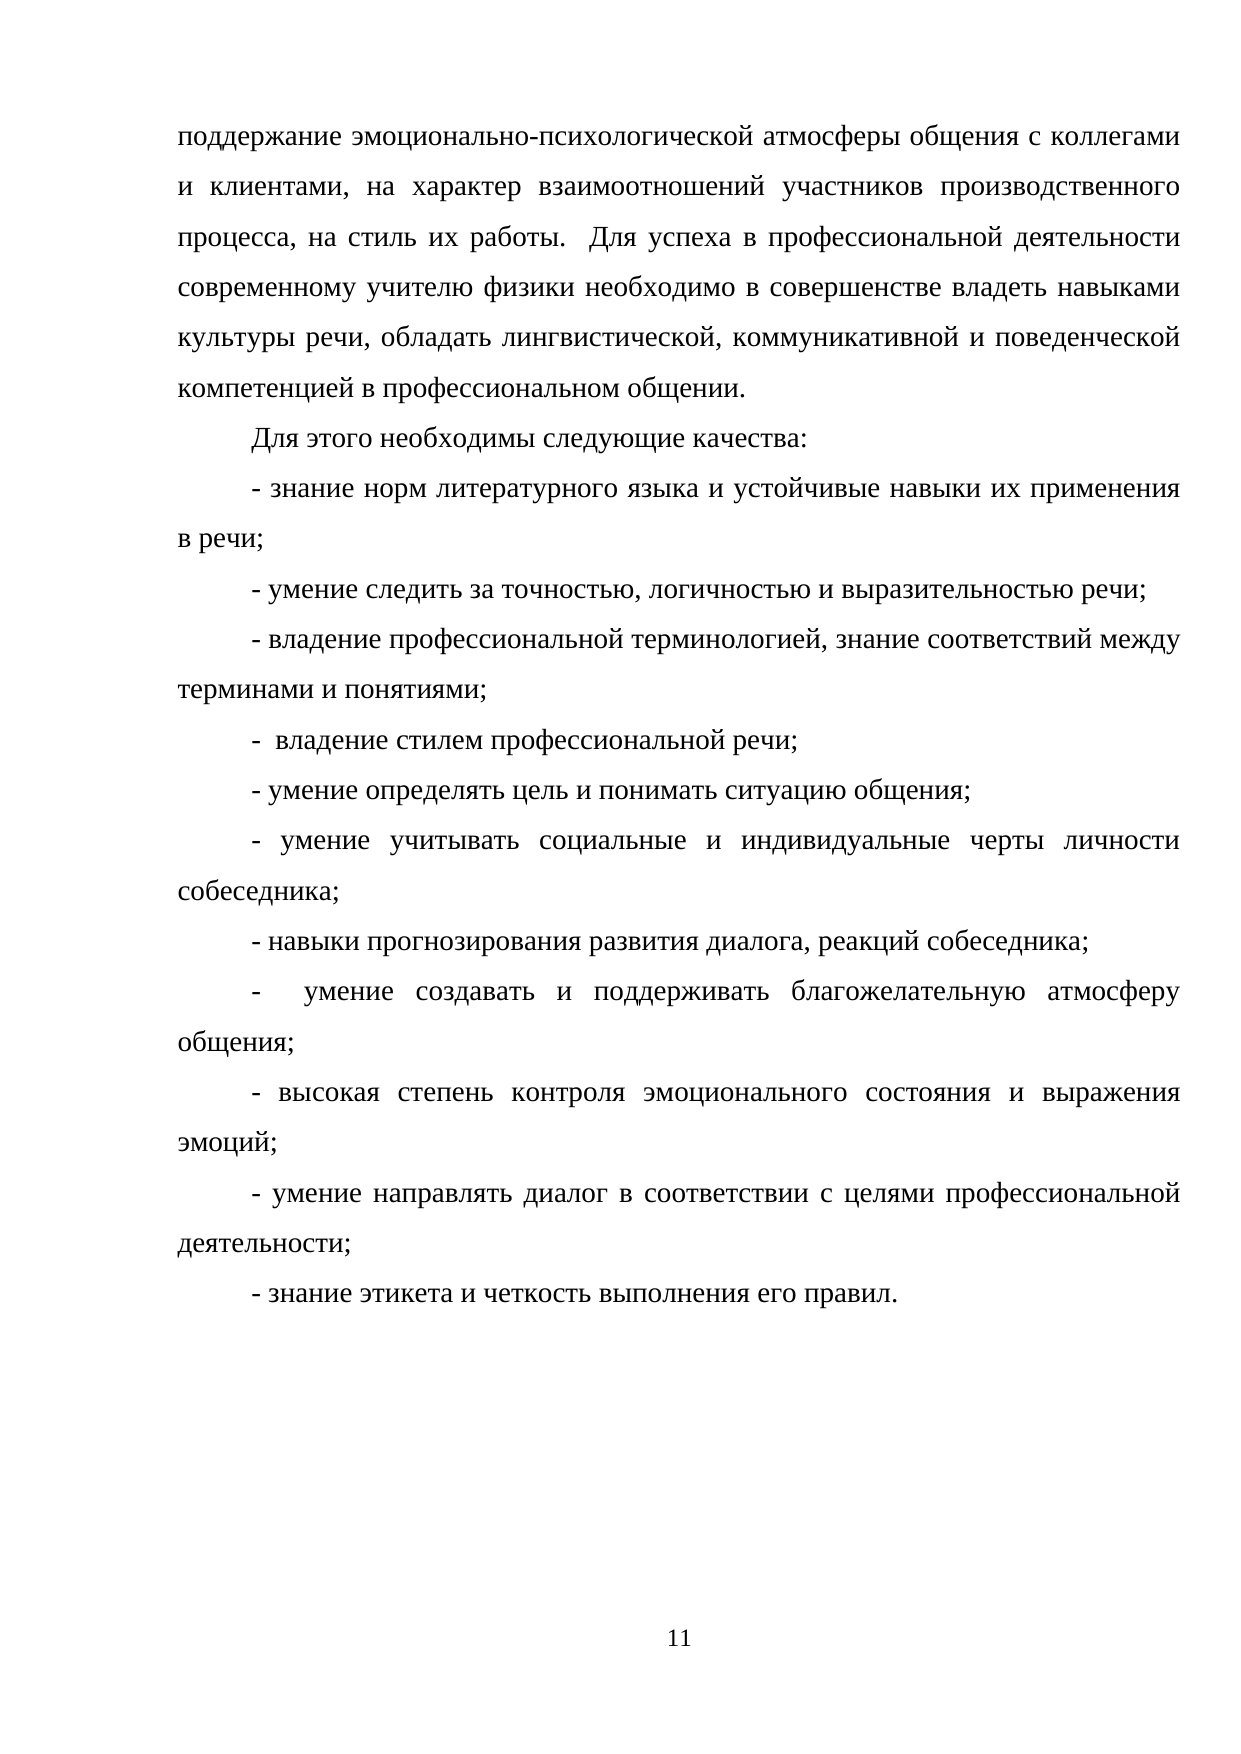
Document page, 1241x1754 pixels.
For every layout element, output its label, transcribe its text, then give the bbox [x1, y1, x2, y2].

text - владение стилем профессиональной речи; [177, 722, 1181, 755]
text - владение профессиональной терминологией, знание соответствий между терминами и понятиями; [177, 621, 1181, 705]
text - знание этикета и четкость выполнения его правил. [177, 1275, 1181, 1309]
text Для этого необходимы следующие качества: [177, 420, 1181, 453]
text - умение определять цель и понимать ситуацию общения; [177, 772, 1181, 806]
text - умение направлять диалог в соответствии с целями профессиональной деятельности; [177, 1175, 1181, 1258]
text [177, 118, 1181, 403]
text - знание норм литературного языка и устойчивые навыки их применения в речи; [177, 470, 1181, 554]
text - умение создавать и поддерживать благожелательную атмосферу общения; [177, 973, 1181, 1057]
text - навыки прогнозирования развития диалога, реакций собеседника; [177, 923, 1181, 957]
text - высокая степень контроля эмоционального состояния и выражения эмоций; [177, 1074, 1181, 1158]
text - умение учитывать социальные и индивидуальные черты личности собеседника; [177, 822, 1181, 906]
text - умение следить за точностью, логичностью и выразительностью речи; [177, 571, 1181, 604]
